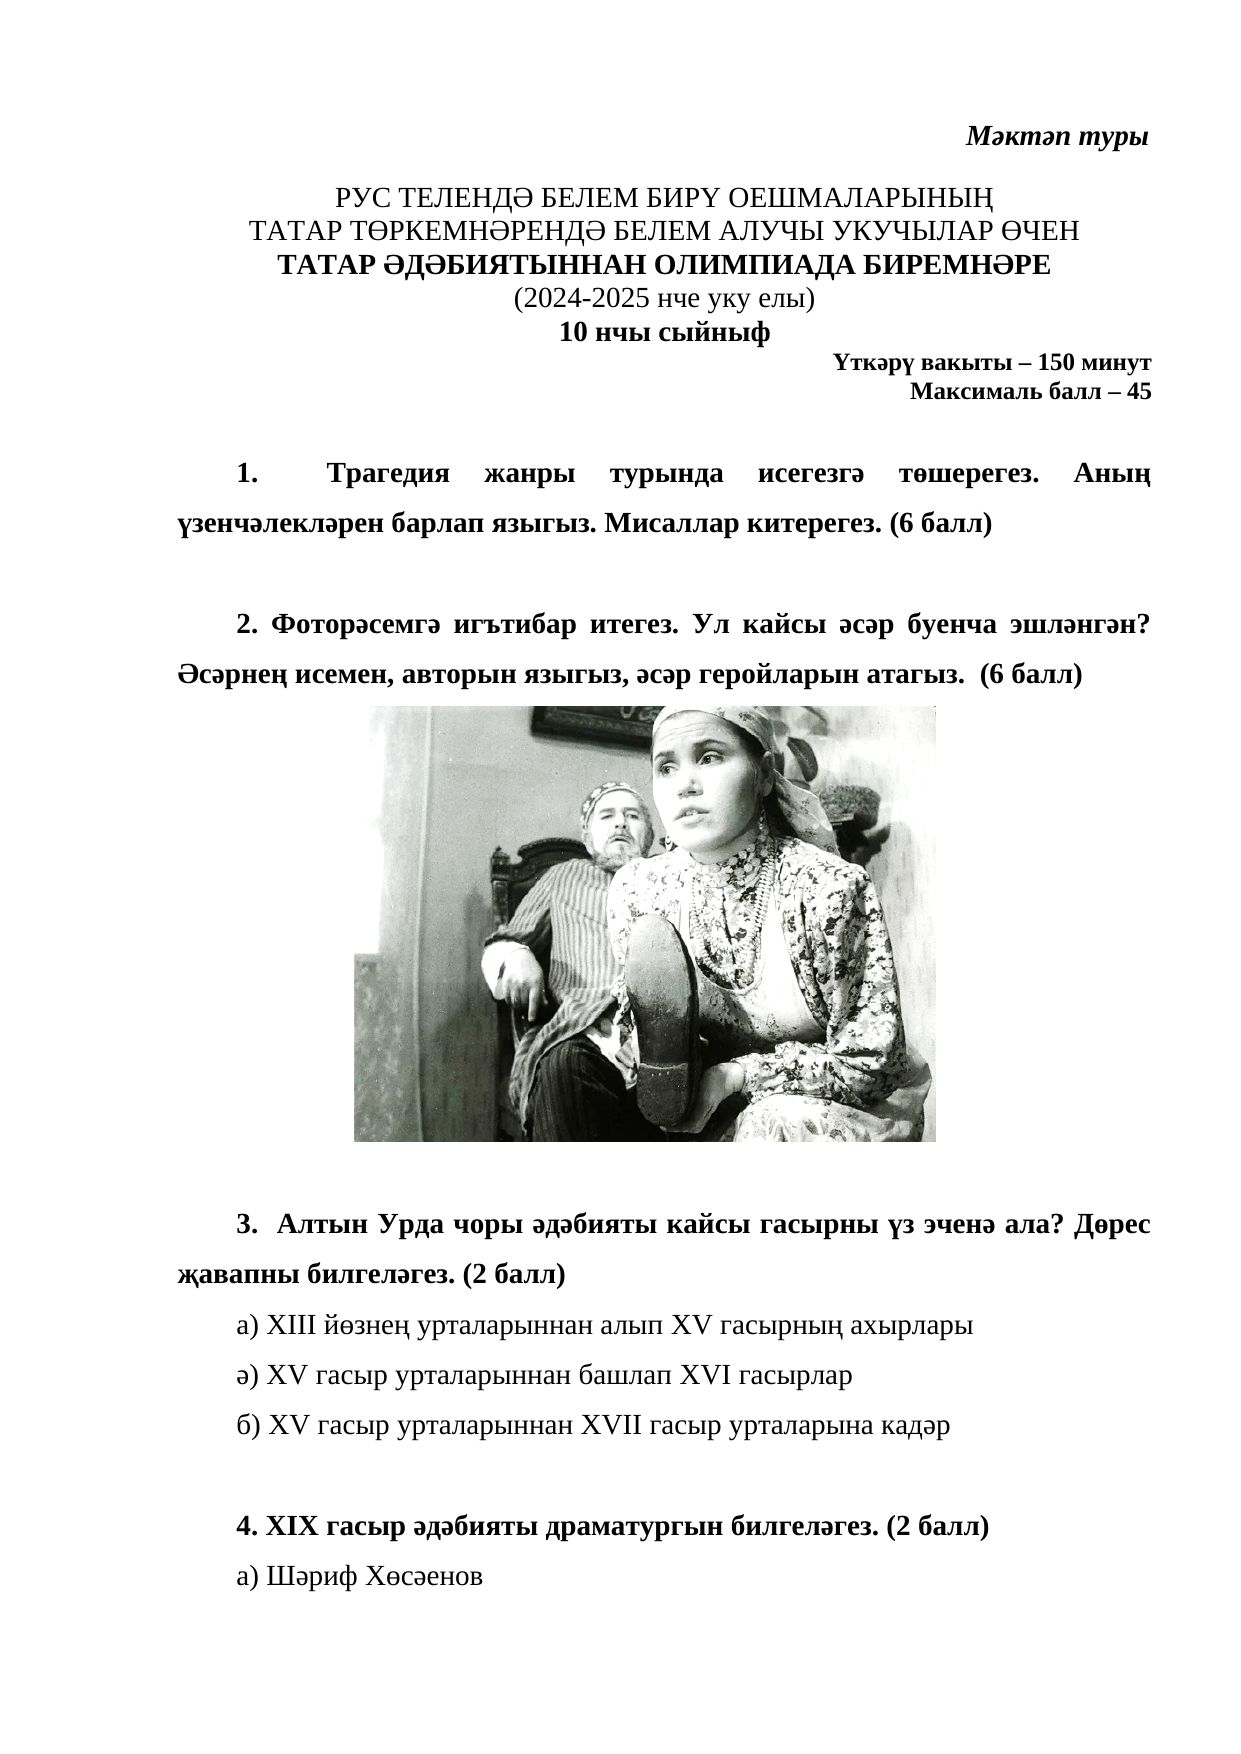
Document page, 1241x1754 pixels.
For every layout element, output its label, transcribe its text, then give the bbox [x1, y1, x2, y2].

text а) XIII йөзнең урталарыннан алып XV гасырның ахырлары [177, 1307, 1152, 1340]
text ә) XV гасыр урталарыннан башлап XVI гасырлар [177, 1357, 1152, 1391]
text (2024-2025 нче уку елы) [177, 280, 1152, 314]
text 1. Трагедия жанры турында исегезгә төшерегез. Аның үзенчәлекләрен барлап языгыз. Мисаллар китерегез. (6 балл) [177, 455, 1152, 539]
text ТАТАР ТӨРКЕМНӘРЕНДӘ БЕЛЕМ АЛУЧЫ УКУЧЫЛАР ӨЧЕН [177, 213, 1152, 247]
text ТАТАР ӘДӘБИЯТЫННАН ОЛИМПИАДА БИРЕМНӘРЕ [177, 247, 1152, 280]
text 2. Фоторәсемгә игътибар итегез. Ул кайсы әсәр буенча эшләнгән? Әсәрнең исемен, авторын языгыз, әсәр геройларын атагыз. (6 балл) [177, 606, 1152, 690]
text а) Шәриф Хөсәенов [177, 1558, 1152, 1592]
picture [354, 706, 936, 1142]
text Мәктәп туры [177, 118, 1152, 152]
text 10 нчы сыйныф [177, 314, 1152, 347]
text Максималь балл – 45 [177, 376, 1152, 405]
text РУС ТЕЛЕНДӘ БЕЛЕМ БИРҮ ОЕШМАЛАРЫНЫҢ [177, 180, 1152, 213]
text 3. Алтын Урда чоры әдәбияты кайсы гасырны үз эченә ала? Дөрес җавапны билгеләгез. (2 балл) [177, 1206, 1152, 1290]
text Үткәрү вакыты – 150 минут [177, 347, 1152, 376]
text б) XV гасыр урталарыннан XVII гасыр урталарына кадәр [177, 1407, 1152, 1441]
text 4. XIX гасыр әдәбияты драматургын билгеләгез. (2 балл) [177, 1508, 1152, 1542]
